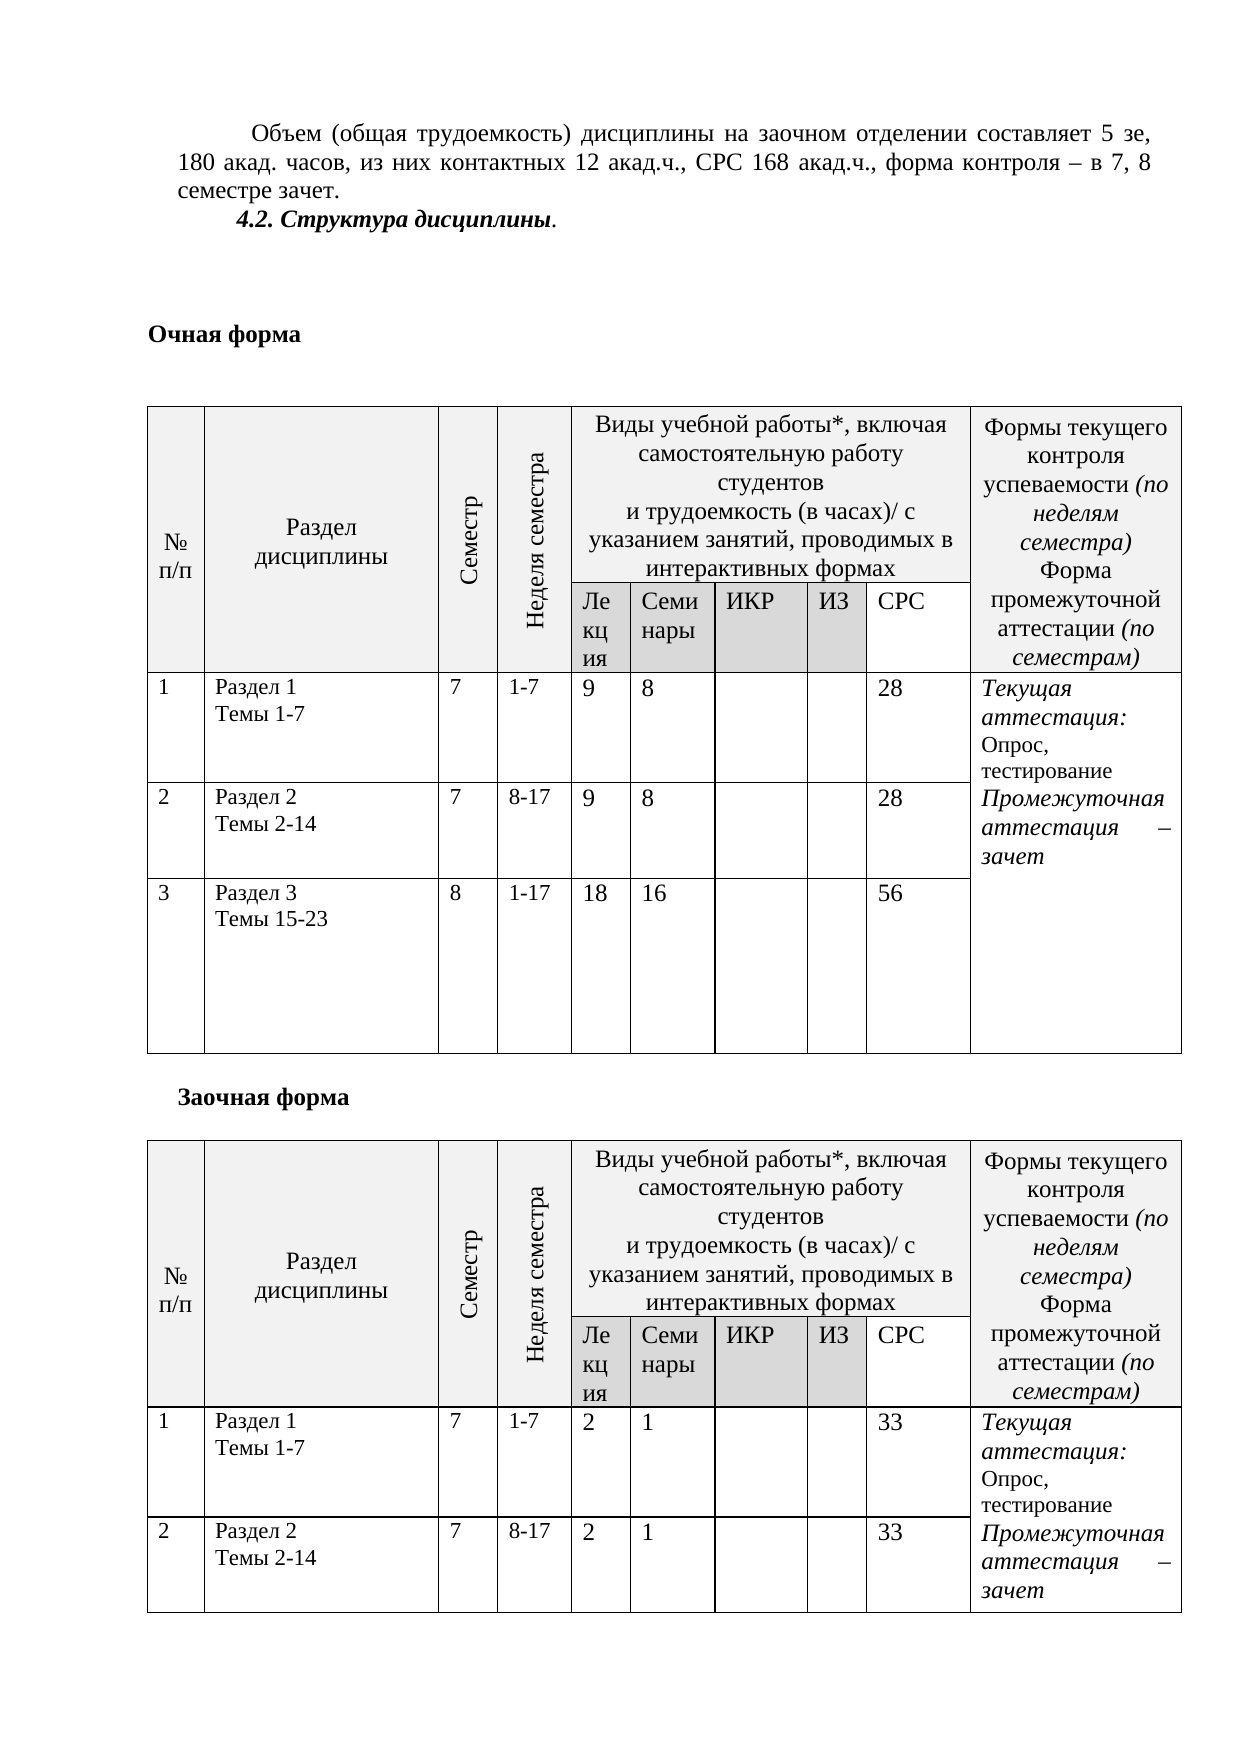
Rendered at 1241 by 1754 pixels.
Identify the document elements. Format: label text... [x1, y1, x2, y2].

table_cell 2 [572, 1408, 630, 1516]
table_cell 1-7 [498, 1408, 571, 1516]
table_cell [808, 783, 866, 877]
text Очная форма [148, 319, 1152, 348]
table_cell Текущая аттестация: Опрос, тестирование Промежуточная аттестация – зачет [971, 1408, 1181, 1612]
table_cell 16 [631, 879, 714, 1052]
table_cell 8 [631, 673, 714, 782]
table_cell 1 [631, 1518, 714, 1612]
table_cell [808, 879, 866, 1052]
table_cell Текущая аттестация: Опрос, тестирование Промежуточная аттестация – зачет [971, 673, 1181, 1052]
table_cell ИКР [716, 1317, 807, 1406]
table_cell [716, 783, 807, 877]
table_cell [716, 879, 807, 1052]
table_cell 2 [148, 783, 204, 877]
table_cell 33 [867, 1408, 970, 1516]
text Заочная форма [177, 1082, 1152, 1111]
table_cell 9 [572, 783, 630, 877]
table_header № п/п [148, 1141, 204, 1406]
table_header Виды учебной работы*, включая самостоятельную работу студентов и трудоемкость (в часах)/ с указанием занятий, проводимых в интерактивных формах [572, 407, 970, 582]
table_cell ИКР [716, 583, 807, 672]
table_header Семестр [439, 407, 497, 672]
table_cell 18 [572, 879, 630, 1052]
table_cell 1 [148, 673, 204, 782]
table_header Формы текущего контроля успеваемости (по неделям семестра) Форма промежуточной аттестации (по семестрам) [971, 407, 1181, 672]
table_cell 7 [439, 1518, 497, 1612]
table_cell 8-17 [498, 783, 571, 877]
table_cell Раздел 2 Темы 2-14 [205, 783, 438, 877]
table_cell Раздел 1 Темы 1-7 [205, 1408, 438, 1516]
table_cell 1-7 [498, 673, 571, 782]
table_cell 8 [631, 783, 714, 877]
table_cell 1-17 [498, 879, 571, 1052]
table_cell [716, 673, 807, 782]
table_cell Раздел 1 Темы 1-7 [205, 673, 438, 782]
table_cell 2 [572, 1518, 630, 1612]
list Структура дисциплины. [236, 204, 1152, 233]
table_header Неделя семестра [498, 1141, 571, 1406]
table_cell 7 [439, 783, 497, 877]
table_header Семестр [439, 1141, 497, 1406]
table_cell 56 [867, 879, 970, 1052]
table_cell [716, 1518, 807, 1612]
table_cell Семинары [631, 583, 714, 672]
table_cell ИЗ [808, 1317, 866, 1406]
table_header Раздел дисциплины [205, 407, 438, 672]
table_cell [808, 1518, 866, 1612]
table_cell [808, 673, 866, 782]
table_cell 8-17 [498, 1518, 571, 1612]
table_cell СРС [867, 583, 970, 672]
table_cell Лекция [572, 583, 630, 672]
table_header Раздел дисциплины [205, 1141, 438, 1406]
table_cell [808, 1408, 866, 1516]
table_header Неделя семестра [498, 407, 571, 672]
table_cell [716, 1408, 807, 1516]
table_header № п/п [148, 407, 204, 672]
table_cell 28 [867, 673, 970, 782]
table_cell СРС [867, 1317, 970, 1406]
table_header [971, 1141, 1181, 1406]
table_cell Лекция [572, 1317, 630, 1406]
table_cell 2 [148, 1518, 204, 1612]
table_cell 33 [867, 1518, 970, 1612]
table_cell Раздел 2 Темы 2-14 [205, 1518, 438, 1612]
table_cell 7 [439, 1408, 497, 1516]
table_cell 1 [148, 1408, 204, 1516]
table_cell 8 [439, 879, 497, 1052]
table_cell Раздел 3 Темы 15-23 [205, 879, 438, 1052]
table_cell 1 [631, 1408, 714, 1516]
table_cell ИЗ [808, 583, 866, 672]
table_cell Семинары [631, 1317, 714, 1406]
table_cell 9 [572, 673, 630, 782]
text Объем (общая трудоемкость) дисциплины на заочном отделении составляет 5 зе, 180 акад. часов, из них контактных 12 акад.ч., СРС 168 акад.ч., форма контроля – в 7, 8 семестре зачет. [177, 118, 1152, 204]
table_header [572, 1141, 970, 1316]
table_cell 3 [148, 879, 204, 1052]
table_cell 7 [439, 673, 497, 782]
table_cell 28 [867, 783, 970, 877]
